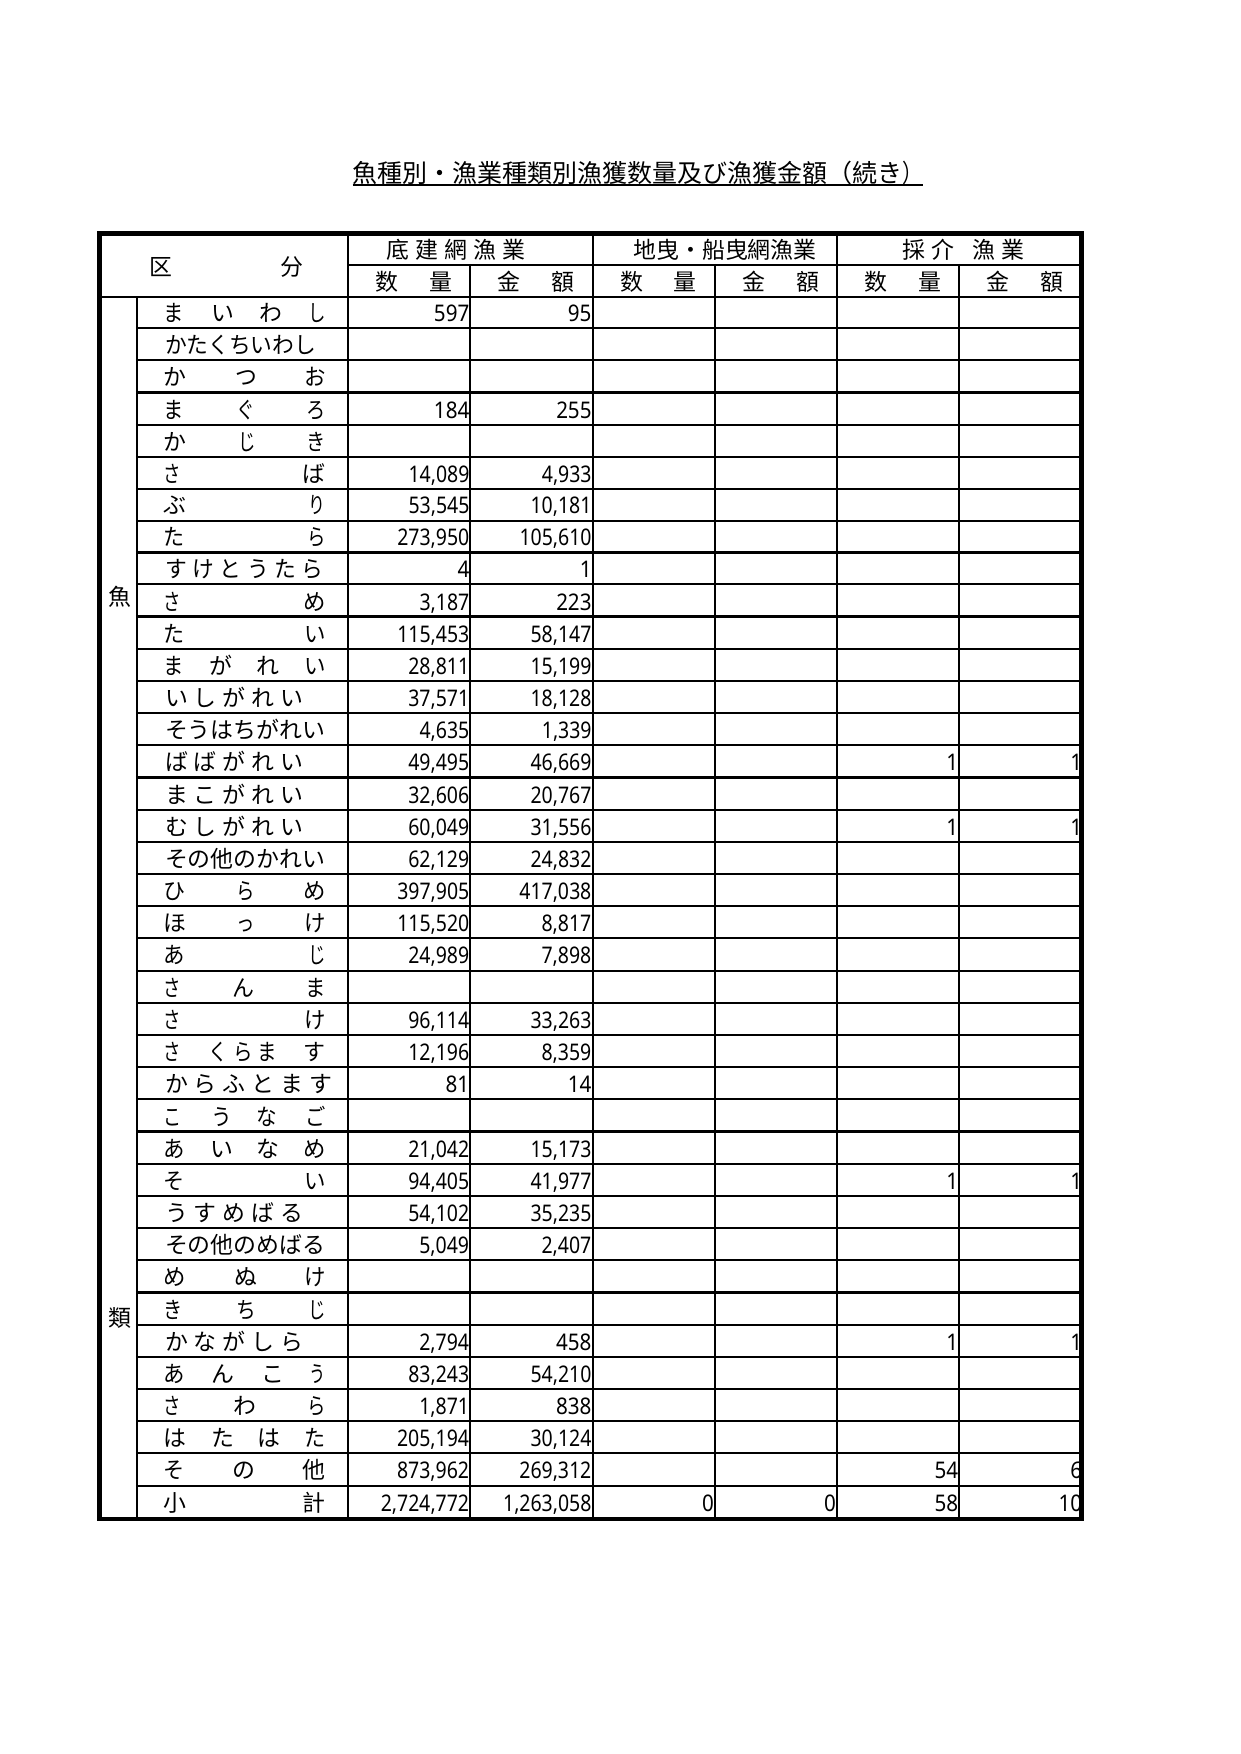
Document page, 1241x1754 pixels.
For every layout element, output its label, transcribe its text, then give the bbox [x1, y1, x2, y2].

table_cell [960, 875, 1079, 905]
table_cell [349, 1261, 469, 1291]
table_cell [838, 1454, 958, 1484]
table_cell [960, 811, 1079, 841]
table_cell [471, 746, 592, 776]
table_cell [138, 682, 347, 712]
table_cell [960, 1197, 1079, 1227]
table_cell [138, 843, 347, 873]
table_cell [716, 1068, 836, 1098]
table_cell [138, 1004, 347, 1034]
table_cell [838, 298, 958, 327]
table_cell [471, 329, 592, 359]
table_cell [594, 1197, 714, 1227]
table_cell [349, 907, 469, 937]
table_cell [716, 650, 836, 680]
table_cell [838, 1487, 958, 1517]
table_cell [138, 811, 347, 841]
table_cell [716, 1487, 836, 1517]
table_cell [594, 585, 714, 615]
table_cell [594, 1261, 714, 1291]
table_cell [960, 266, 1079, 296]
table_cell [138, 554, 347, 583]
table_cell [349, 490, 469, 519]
text 魚種別・漁業種類別漁獲数量及び漁獲金額（続き） [352, 155, 1096, 189]
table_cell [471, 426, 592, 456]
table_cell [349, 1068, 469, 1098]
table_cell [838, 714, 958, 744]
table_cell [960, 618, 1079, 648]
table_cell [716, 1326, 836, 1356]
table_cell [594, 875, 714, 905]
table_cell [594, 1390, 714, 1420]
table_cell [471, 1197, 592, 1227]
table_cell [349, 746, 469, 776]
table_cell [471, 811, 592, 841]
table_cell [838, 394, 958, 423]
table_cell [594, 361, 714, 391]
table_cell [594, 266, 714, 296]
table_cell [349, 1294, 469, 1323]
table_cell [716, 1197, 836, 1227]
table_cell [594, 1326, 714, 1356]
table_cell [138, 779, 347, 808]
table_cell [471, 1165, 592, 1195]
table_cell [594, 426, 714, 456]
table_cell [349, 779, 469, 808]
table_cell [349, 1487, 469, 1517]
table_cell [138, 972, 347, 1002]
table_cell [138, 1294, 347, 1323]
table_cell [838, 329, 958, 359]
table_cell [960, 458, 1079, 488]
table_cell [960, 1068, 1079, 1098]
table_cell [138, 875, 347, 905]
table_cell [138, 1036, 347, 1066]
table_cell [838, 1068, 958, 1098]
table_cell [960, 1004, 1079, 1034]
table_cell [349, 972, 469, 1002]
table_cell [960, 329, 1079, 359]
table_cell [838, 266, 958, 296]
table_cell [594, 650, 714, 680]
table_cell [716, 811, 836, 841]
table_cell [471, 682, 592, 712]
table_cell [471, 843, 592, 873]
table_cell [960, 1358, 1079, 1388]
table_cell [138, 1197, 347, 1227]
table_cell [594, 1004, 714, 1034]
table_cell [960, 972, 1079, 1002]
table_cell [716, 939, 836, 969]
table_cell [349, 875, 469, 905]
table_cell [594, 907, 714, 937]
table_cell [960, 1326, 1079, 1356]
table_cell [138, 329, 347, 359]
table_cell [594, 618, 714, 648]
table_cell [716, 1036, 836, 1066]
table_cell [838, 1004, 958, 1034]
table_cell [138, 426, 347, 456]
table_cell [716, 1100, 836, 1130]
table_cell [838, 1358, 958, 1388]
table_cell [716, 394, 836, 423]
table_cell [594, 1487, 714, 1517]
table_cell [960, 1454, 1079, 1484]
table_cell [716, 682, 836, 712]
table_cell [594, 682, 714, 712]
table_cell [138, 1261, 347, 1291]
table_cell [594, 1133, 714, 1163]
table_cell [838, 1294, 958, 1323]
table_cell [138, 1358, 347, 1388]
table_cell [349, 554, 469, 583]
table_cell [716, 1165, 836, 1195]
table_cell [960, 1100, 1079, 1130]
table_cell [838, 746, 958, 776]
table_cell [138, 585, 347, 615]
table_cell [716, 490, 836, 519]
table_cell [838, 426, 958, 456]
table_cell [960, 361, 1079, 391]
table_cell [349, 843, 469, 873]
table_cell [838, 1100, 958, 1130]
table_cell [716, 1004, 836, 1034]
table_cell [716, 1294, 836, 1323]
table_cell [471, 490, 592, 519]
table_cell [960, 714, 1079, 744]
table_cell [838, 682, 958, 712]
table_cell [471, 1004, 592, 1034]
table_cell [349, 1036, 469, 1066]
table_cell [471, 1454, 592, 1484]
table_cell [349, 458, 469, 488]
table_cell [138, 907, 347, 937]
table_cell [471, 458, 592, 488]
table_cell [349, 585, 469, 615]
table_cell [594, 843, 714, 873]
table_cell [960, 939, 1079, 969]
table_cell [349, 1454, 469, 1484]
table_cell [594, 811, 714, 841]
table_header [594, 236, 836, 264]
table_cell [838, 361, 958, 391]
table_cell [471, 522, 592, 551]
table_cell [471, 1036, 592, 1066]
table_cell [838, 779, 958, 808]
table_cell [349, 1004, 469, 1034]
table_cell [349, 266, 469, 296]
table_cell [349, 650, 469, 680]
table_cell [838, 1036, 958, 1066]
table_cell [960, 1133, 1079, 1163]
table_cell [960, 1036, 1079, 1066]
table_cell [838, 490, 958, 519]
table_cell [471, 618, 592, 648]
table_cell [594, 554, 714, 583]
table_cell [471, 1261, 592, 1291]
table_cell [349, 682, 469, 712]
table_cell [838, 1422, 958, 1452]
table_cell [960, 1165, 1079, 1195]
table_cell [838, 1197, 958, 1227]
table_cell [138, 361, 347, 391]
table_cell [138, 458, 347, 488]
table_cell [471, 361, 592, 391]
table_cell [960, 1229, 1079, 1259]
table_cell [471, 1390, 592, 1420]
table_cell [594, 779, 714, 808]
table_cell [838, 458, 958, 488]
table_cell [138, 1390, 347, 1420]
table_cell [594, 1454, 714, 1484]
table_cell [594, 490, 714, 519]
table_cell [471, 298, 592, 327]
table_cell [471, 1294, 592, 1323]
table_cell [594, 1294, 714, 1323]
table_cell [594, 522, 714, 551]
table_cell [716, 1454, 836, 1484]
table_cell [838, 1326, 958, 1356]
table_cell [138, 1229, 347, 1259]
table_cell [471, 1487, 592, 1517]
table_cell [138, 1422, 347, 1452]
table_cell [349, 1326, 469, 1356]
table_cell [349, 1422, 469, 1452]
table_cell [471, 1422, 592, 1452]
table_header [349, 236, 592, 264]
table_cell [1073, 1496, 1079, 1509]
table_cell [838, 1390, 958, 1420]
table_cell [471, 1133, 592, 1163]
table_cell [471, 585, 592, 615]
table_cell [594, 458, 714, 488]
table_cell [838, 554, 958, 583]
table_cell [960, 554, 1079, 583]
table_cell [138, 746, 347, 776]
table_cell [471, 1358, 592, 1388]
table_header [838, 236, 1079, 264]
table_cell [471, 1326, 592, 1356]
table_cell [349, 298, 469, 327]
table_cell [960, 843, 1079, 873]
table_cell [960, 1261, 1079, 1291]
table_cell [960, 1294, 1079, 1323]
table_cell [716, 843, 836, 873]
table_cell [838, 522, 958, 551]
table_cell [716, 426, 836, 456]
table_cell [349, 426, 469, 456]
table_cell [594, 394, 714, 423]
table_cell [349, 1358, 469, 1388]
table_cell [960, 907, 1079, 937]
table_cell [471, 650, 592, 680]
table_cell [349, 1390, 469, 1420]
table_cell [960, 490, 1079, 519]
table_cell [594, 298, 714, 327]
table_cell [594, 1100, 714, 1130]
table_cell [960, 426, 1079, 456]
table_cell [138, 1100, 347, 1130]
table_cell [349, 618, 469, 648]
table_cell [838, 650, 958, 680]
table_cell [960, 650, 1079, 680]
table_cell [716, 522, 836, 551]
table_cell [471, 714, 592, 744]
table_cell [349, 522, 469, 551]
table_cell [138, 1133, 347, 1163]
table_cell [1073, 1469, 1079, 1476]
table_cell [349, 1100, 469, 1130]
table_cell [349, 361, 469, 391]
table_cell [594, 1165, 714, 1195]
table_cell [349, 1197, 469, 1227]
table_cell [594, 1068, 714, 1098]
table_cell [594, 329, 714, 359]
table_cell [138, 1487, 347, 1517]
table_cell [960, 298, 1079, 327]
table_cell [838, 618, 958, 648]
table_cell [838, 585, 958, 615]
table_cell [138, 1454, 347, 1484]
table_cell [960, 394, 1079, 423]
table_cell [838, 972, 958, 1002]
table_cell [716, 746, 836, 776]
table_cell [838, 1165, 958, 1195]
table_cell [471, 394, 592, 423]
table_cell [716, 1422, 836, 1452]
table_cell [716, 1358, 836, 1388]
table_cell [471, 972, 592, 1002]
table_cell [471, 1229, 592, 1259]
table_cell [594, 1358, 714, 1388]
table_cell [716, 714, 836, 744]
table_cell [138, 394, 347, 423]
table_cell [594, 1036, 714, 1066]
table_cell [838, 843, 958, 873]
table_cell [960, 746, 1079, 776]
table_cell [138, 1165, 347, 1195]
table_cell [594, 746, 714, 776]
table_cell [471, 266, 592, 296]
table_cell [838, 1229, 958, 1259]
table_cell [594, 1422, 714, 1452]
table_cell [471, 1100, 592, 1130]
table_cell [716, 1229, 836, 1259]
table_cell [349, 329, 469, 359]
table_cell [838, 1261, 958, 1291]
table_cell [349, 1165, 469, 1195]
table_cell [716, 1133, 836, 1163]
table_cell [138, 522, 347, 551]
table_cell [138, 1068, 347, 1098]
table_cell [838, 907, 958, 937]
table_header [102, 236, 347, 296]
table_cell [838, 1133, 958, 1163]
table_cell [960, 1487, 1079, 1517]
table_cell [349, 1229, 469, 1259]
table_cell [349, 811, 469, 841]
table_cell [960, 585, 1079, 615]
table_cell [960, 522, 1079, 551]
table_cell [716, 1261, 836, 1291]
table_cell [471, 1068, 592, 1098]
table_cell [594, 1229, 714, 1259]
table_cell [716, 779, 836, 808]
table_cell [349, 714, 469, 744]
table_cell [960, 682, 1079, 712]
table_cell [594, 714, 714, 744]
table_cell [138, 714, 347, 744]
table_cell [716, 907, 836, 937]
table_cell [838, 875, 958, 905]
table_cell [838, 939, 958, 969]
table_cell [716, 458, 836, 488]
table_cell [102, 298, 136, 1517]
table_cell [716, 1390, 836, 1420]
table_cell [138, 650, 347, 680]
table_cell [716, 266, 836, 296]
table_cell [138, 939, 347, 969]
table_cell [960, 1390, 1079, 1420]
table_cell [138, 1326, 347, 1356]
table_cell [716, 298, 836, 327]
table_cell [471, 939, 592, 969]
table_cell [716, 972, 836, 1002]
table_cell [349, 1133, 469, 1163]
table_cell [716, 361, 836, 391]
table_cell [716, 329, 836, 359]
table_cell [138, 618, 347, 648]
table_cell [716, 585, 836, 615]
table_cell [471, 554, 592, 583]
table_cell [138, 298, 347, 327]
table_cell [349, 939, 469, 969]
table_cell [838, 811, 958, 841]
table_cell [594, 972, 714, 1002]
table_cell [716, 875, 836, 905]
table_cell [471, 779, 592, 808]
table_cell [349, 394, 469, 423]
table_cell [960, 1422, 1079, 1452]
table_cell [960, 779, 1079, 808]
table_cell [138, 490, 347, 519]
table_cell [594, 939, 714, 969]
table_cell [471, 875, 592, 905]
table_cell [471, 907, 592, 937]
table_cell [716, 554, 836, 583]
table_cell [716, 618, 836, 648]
